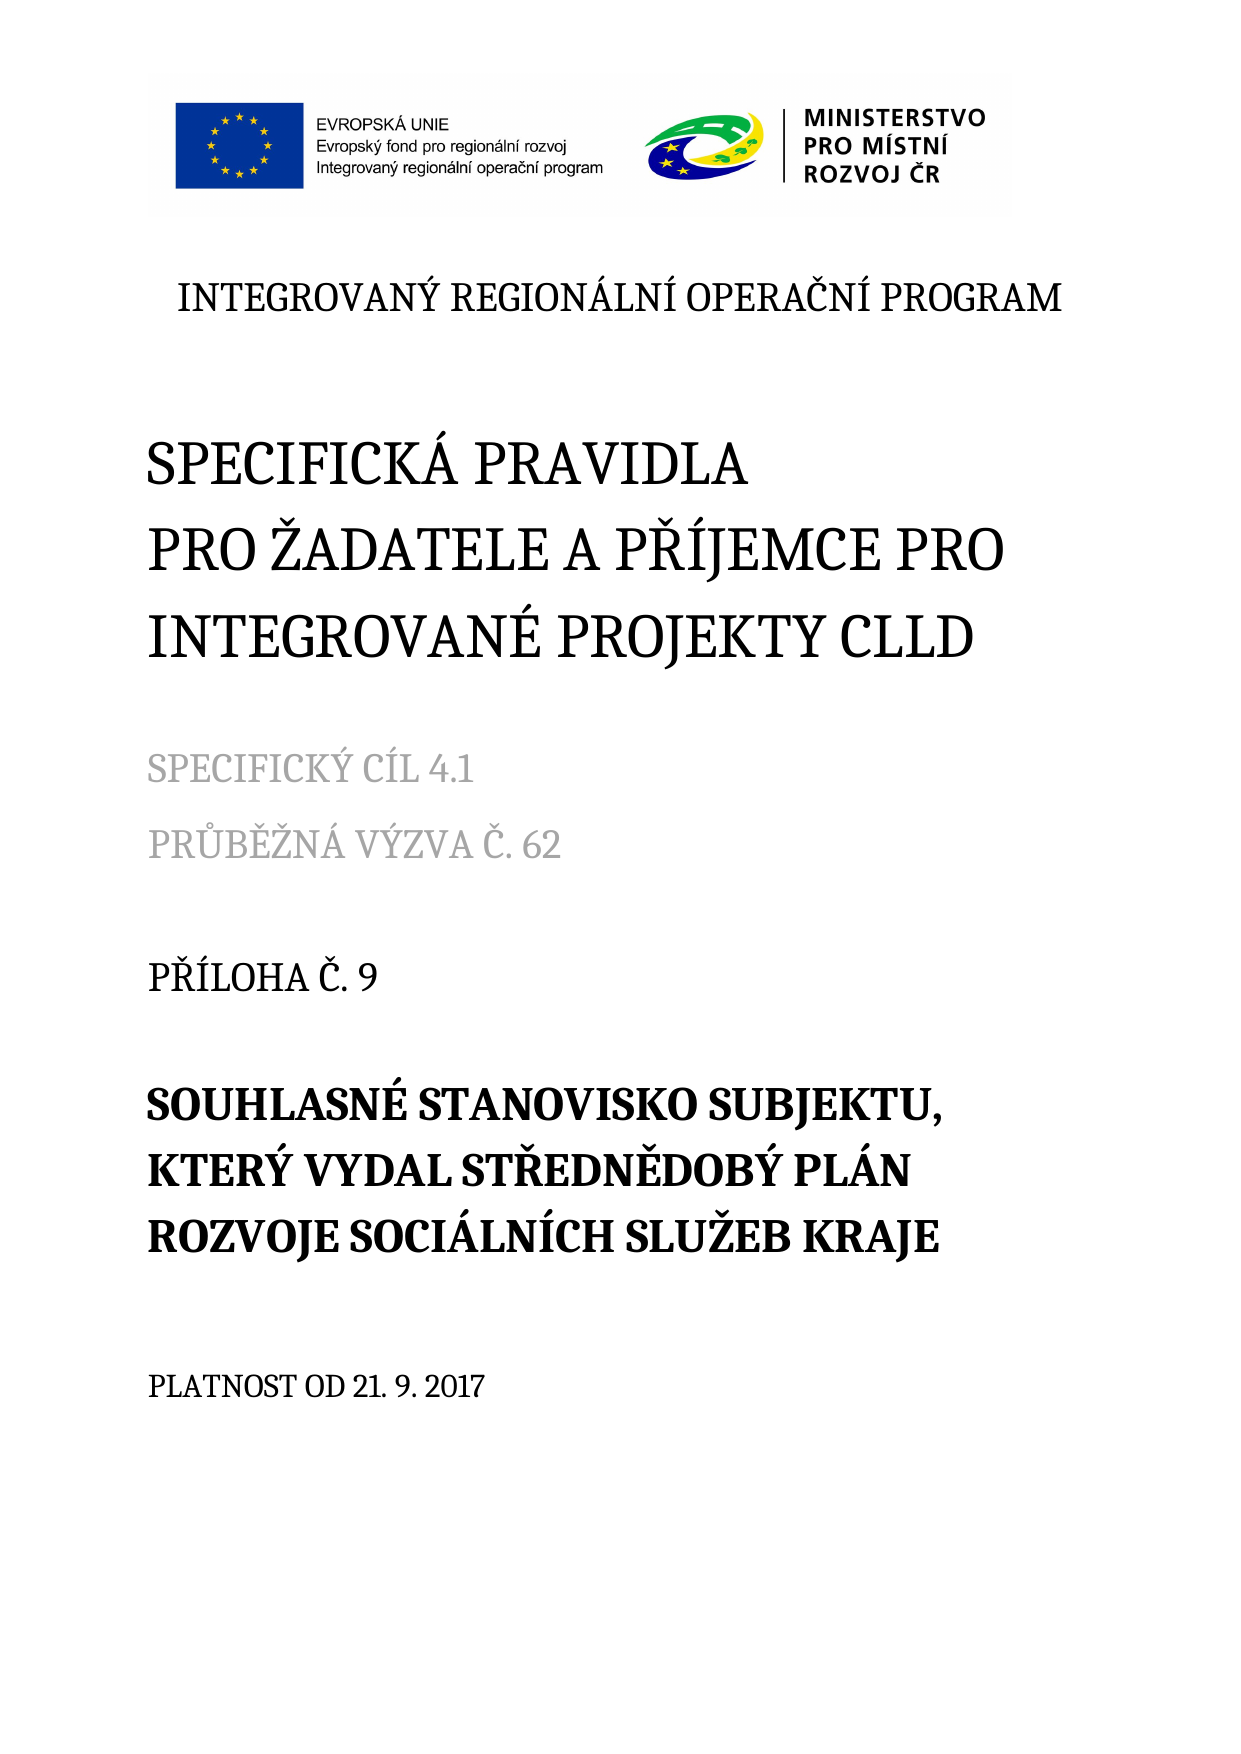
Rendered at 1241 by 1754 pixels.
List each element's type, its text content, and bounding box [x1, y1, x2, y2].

text SPECIFICKÝ CÍL 4.1 [148, 744, 1093, 792]
text PRO ŽADATELE A PŘÍJEMCE pro integrované projekty CLLD [148, 514, 1093, 673]
text pLATNOST OD 21. 9. 2017 [148, 1367, 1093, 1406]
text Specifická PRAVIDLA [148, 428, 1093, 500]
picture [147, 73, 1013, 217]
text PŘÍLOHA Č. 9 [148, 954, 1093, 1002]
text souhlasné stanovisko subjektu, který vydal střednědobý plán rozvoje sociálních služeb kraje [148, 1077, 1093, 1265]
text INTEGROVANÝ REGIONÁLNÍ OPERAČNÍ PROGRAM [148, 274, 1093, 322]
text průběžná výzva č. 62 [148, 821, 1093, 868]
